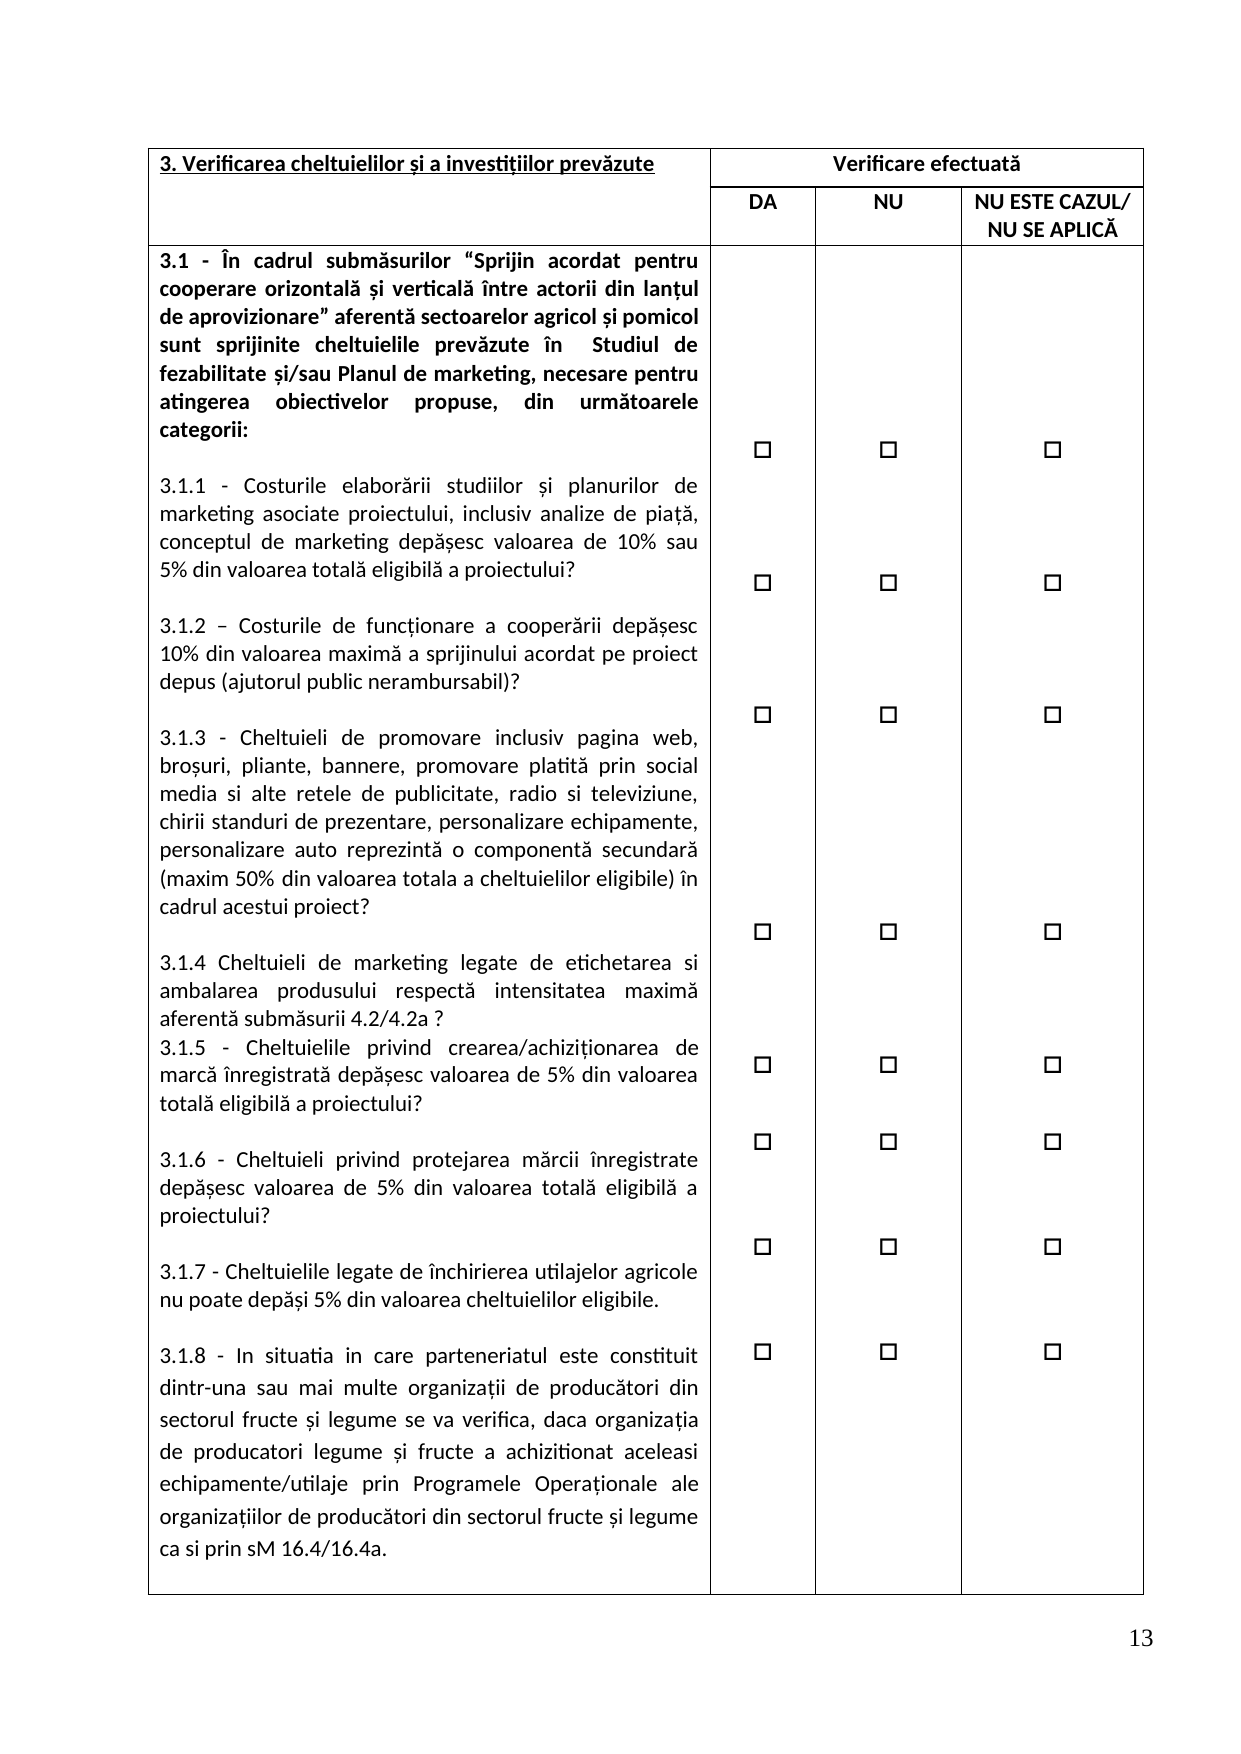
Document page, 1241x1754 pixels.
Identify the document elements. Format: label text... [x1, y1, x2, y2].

table_cell NU [816, 188, 961, 245]
table_cell 3.1 - În cadrul submăsurilor “Sprijin acordat pentru cooperare orizontală şi verticală între actorii din lanţul de aprovizionare” aferentă sectoarelor agricol şi pomicol sunt sprijinite cheltuielile prevăzute în Studiul de fezabilitate și/sau Planul de marketing, necesare pentru atingerea obiectivelor propuse, din următoarele categorii: 3.1.1 - Costurile elaborării studiilor și planurilor de marketing asociate proiectului, inclusiv analize de piață, conceptul de marketing depășesc valoarea de 10% sau 5% din valoarea totală eligibilă a proiectului? 3.1.2 – Costurile de funcţionare a cooperării depășesc 10% din valoarea maximă a sprijinului acordat pe proiect depus (ajutorul public nerambursabil)? 3.1.3 - Cheltuieli de promovare inclusiv pagina web, broșuri, pliante, bannere, promovare platită prin social media si alte retele de publicitate, radio si televiziune, chirii standuri de prezentare, personalizare echipamente, personalizare auto reprezintă o componentă secundară (maxim 50% din valoarea totala a cheltuielilor eligibile) în cadrul acestui proiect? 3.1.4 Cheltuieli de marketing legate de etichetarea si ambalarea produsului respectă intensitatea maximă aferentă submăsurii 4.2/4.2a ? 3.1.5 - Cheltuielile privind crearea/achiziționarea de marcă înregistrată depășesc valoarea de 5% din valoarea totală eligibilă a proiectului? 3.1.6 - Cheltuieli privind protejarea mărcii înregistrate depășesc valoarea de 5% din valoarea totală eligibilă a proiectului? 3.1.7 - Cheltuielile legate de închirierea utilajelor agricole nu poate depăși 5% din valoarea cheltuielilor eligibile. 3.1.8 - In situatia in care parteneriatul este constituit dintr-una sau mai multe organizații de producători din sectorul fructe și legume se va verifica, daca organizația de producatori legume și fructe a achizitionat aceleasi echipamente/utilaje prin Programele Operaționale ale organizațiilor de producători din sectorul fructe și legume ca si prin sM 16.4/16.4a. [149, 246, 710, 1594]
table_cell [816, 246, 961, 1594]
table_header Verificare efectuată [711, 149, 1143, 186]
table_cell NU ESTE CAZUL/ NU SE APLICĂ [962, 188, 1143, 245]
table_cell [962, 246, 1143, 1594]
table_header 3. Verificarea cheltuielilor și a investițiilor prevăzute [149, 149, 710, 245]
table_cell [711, 246, 815, 1594]
table_cell DA [711, 188, 815, 245]
